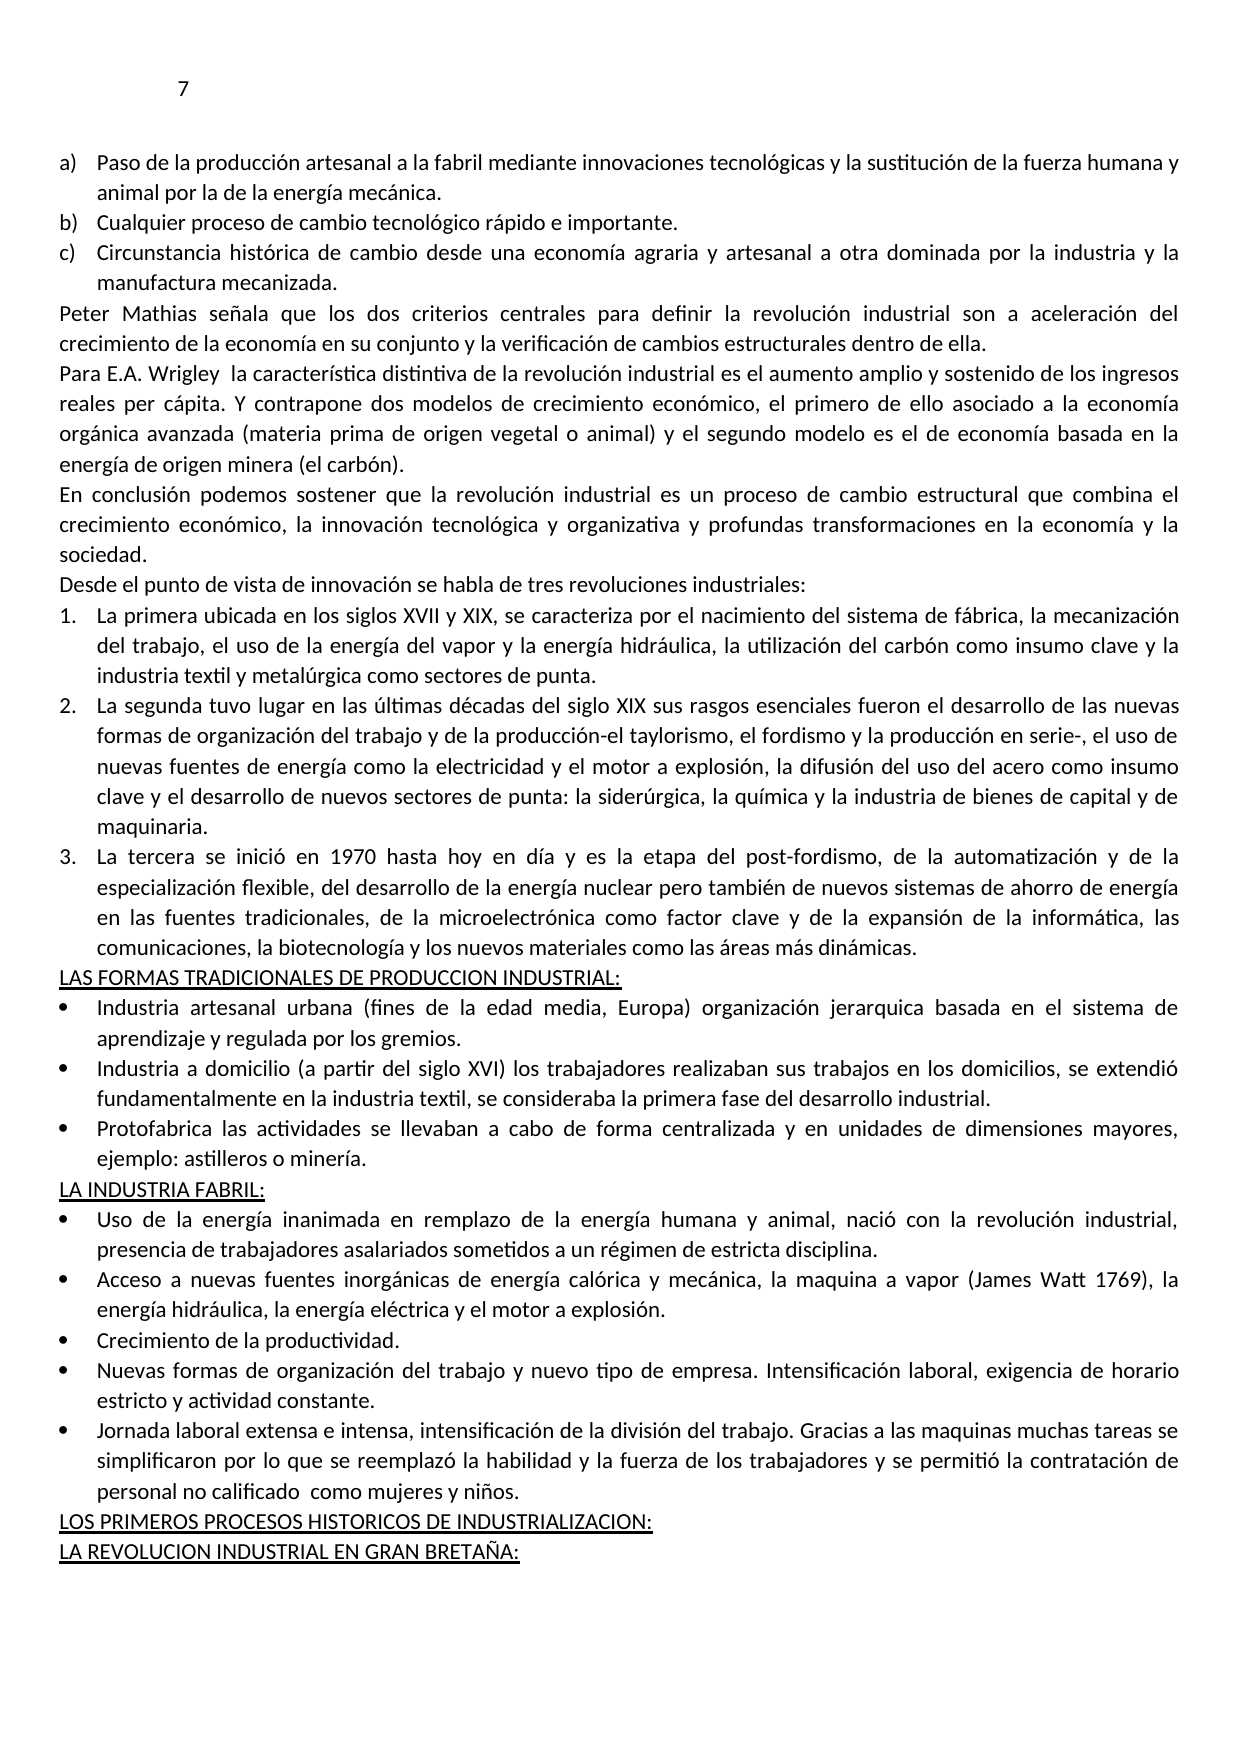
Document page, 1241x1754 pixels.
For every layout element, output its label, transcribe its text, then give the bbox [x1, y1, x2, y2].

list Acceso a nuevas fuentes inorgánicas de energía calórica y mecánica, la maquina a vapor (James Watt 1769), la energía hidráulica, la energía eléctrica y el motor a explosión. [59, 1265, 1181, 1323]
text LOS PRIMEROS PROCESOS HISTORICOS DE INDUSTRIALIZACION: [59, 1507, 1181, 1535]
list Jornada laboral extensa e intensa, intensificación de la división del trabajo. Gracias a las maquinas muchas tareas se simplificaron por lo que se reemplazó la habilidad y la fuerza de los trabajadores y se permitió la contratación de personal no calificado como mujeres y niños. [59, 1416, 1181, 1505]
list Crecimiento de la productividad. [59, 1326, 1181, 1354]
list La segunda tuvo lugar en las últimas décadas del siglo XIX sus rasgos esenciales fueron el desarrollo de las nuevas formas de organización del trabajo y de la producción-el taylorismo, el fordismo y la producción en serie-, el uso de nuevas fuentes de energía como la electricidad y el motor a explosión, la difusión del uso del acero como insumo clave y el desarrollo de nuevos sectores de punta: la siderúrgica, la química y la industria de bienes de capital y de maquinaria. [59, 691, 1181, 840]
list Paso de la producción artesanal a la fabril mediante innovaciones tecnológicas y la sustitución de la fuerza humana y animal por la de la energía mecánica. [59, 148, 1181, 206]
list Industria a domicilio (a partir del siglo XVI) los trabajadores realizaban sus trabajos en los domicilios, se extendió fundamentalmente en la industria textil, se consideraba la primera fase del desarrollo industrial. [59, 1054, 1181, 1112]
text LAS FORMAS TRADICIONALES DE PRODUCCION INDUSTRIAL: [59, 963, 1181, 991]
text Para E.A. Wrigley la característica distintiva de la revolución industrial es el aumento amplio y sostenido de los ingresos reales per cápita. Y contrapone dos modelos de crecimiento económico, el primero de ello asociado a la economía orgánica avanzada (materia prima de origen vegetal o animal) y el segundo modelo es el de economía basada en la energía de origen minera (el carbón). [59, 359, 1181, 478]
text LA REVOLUCION INDUSTRIAL EN GRAN BRETAÑA: [59, 1537, 1181, 1565]
list Nuevas formas de organización del trabajo y nuevo tipo de empresa. Intensificación laboral, exigencia de horario estricto y actividad constante. [59, 1356, 1181, 1414]
list Circunstancia histórica de cambio desde una economía agraria y artesanal a otra dominada por la industria y la manufactura mecanizada. [59, 238, 1181, 296]
text En conclusión podemos sostener que la revolución industrial es un proceso de cambio estructural que combina el crecimiento económico, la innovación tecnológica y organizativa y profundas transformaciones en la economía y la sociedad. [59, 480, 1181, 568]
list Protofabrica las actividades se llevaban a cabo de forma centralizada y en unidades de dimensiones mayores, ejemplo: astilleros o minería. [59, 1114, 1181, 1172]
list La primera ubicada en los siglos XVII y XIX, se caracteriza por el nacimiento del sistema de fábrica, la mecanización del trabajo, el uso de la energía del vapor y la energía hidráulica, la utilización del carbón como insumo clave y la industria textil y metalúrgica como sectores de punta. [59, 601, 1181, 689]
text Desde el punto de vista de innovación se habla de tres revoluciones industriales: [59, 571, 1181, 598]
text LA INDUSTRIA FABRIL: [59, 1175, 1181, 1203]
text Peter Mathias señala que los dos criterios centrales para definir la revolución industrial son a aceleración del crecimiento de la economía en su conjunto y la verificación de cambios estructurales dentro de ella. [59, 299, 1181, 357]
list Uso de la energía inanimada en remplazo de la energía humana y animal, nació con la revolución industrial, presencia de trabajadores asalariados sometidos a un régimen de estricta disciplina. [59, 1205, 1181, 1263]
list La tercera se inició en 1970 hasta hoy en día y es la etapa del post-fordismo, de la automatización y de la especialización flexible, del desarrollo de la energía nuclear pero también de nuevos sistemas de ahorro de energía en las fuentes tradicionales, de la microelectrónica como factor clave y de la expansión de la informática, las comunicaciones, la biotecnología y los nuevos materiales como las áreas más dinámicas. [59, 842, 1181, 961]
list Industria artesanal urbana (fines de la edad media, Europa) organización jerarquica basada en el sistema de aprendizaje y regulada por los gremios. [59, 993, 1181, 1052]
list Cualquier proceso de cambio tecnológico rápido e importante. [59, 208, 1181, 236]
